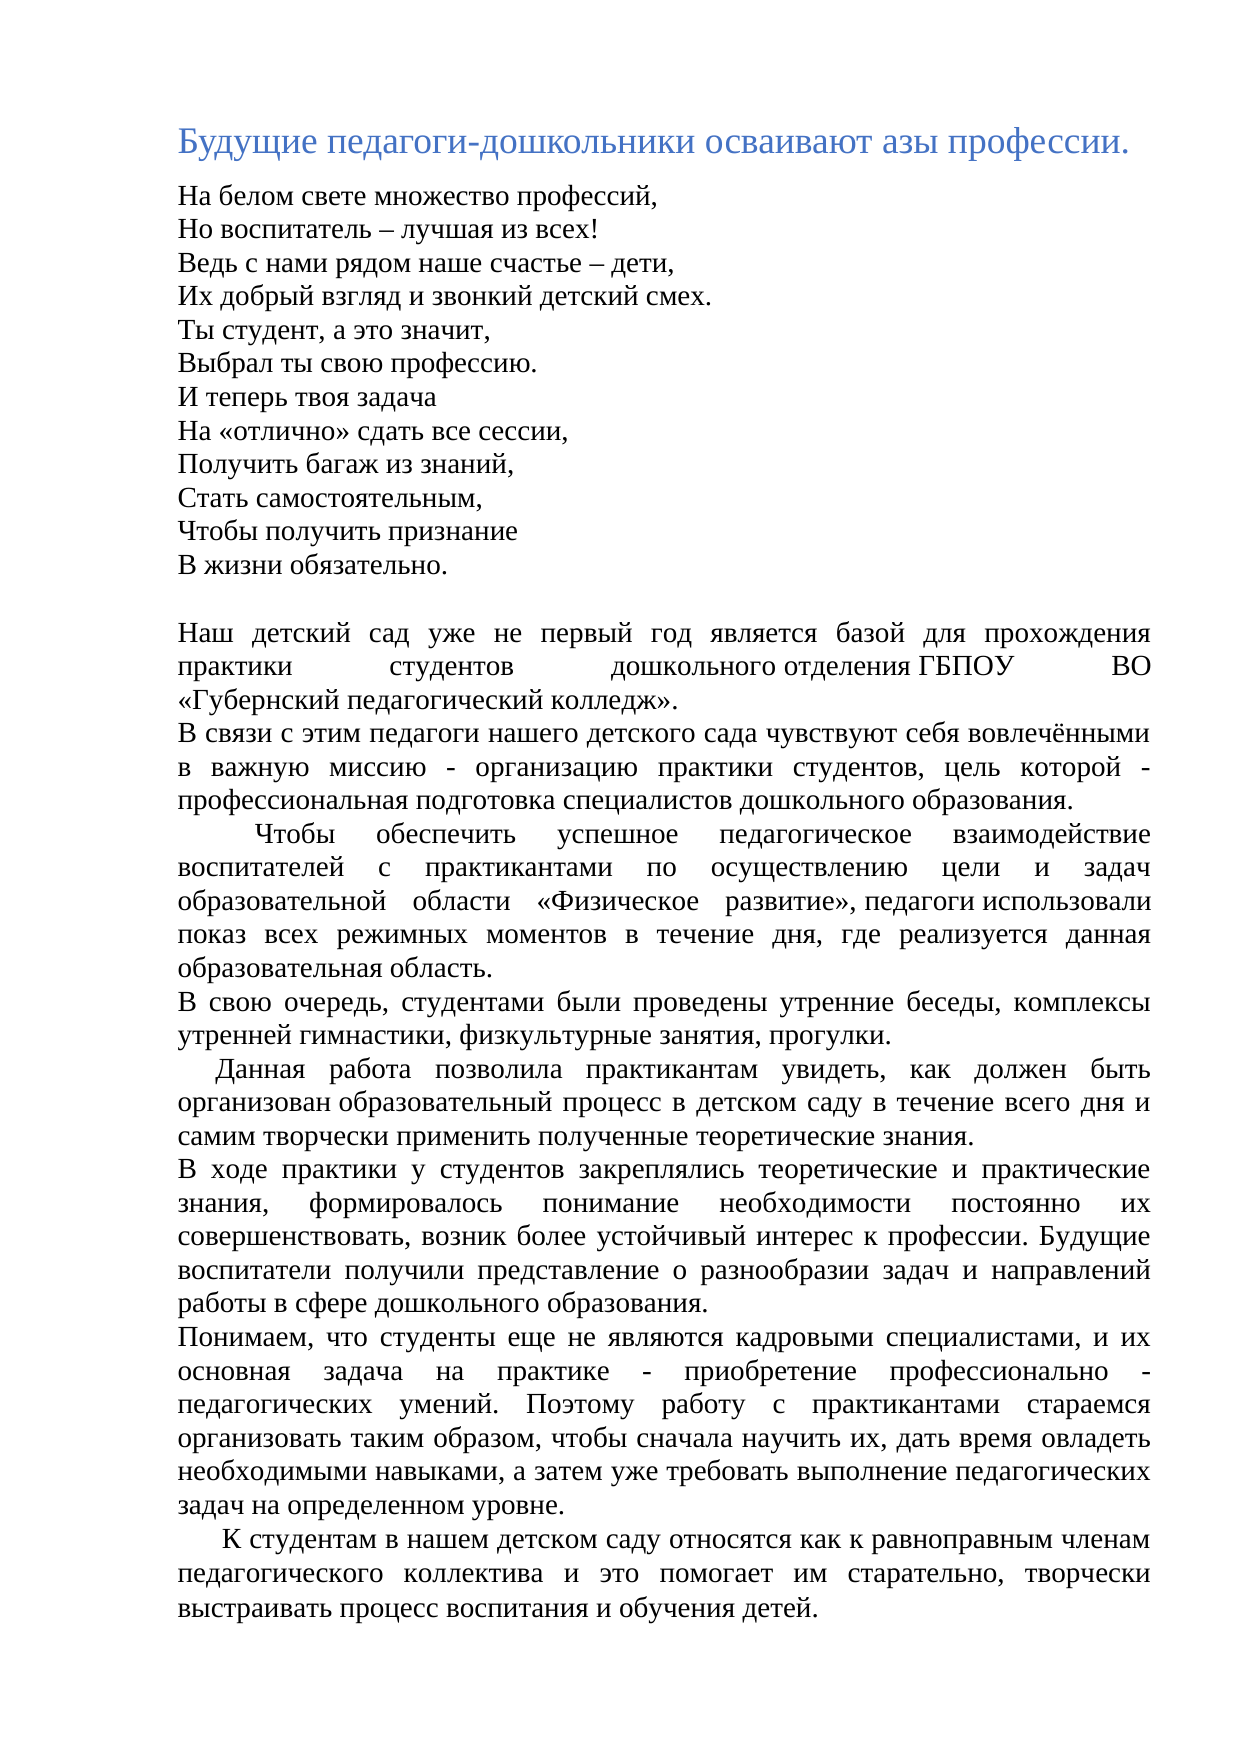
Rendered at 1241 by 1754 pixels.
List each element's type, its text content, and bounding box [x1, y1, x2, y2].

text На «отлично» сдать все сессии, [177, 413, 1152, 446]
text К студентам в нашем детском саду относятся как к равноправным членам педагогического коллектива и это помогает им старательно, творчески выстраивать процесс воспитания и обучения детей. [177, 1520, 1152, 1623]
text Но воспитатель – лучшая из всех! [177, 211, 1152, 245]
text Данная работа позволила практикантам увидеть, как должен быть организован образовательный процесс в детском саду в течение всего дня и самим творчески применить полученные теоретические знания. [177, 1051, 1152, 1151]
text Выбрал ты свою профессию. [177, 346, 1152, 379]
text На белом свете множество профессий, [177, 178, 1152, 211]
text Наш детский сад уже не первый год является базой для прохождения практики студентов дошкольного отделения ГБПОУ ВО «Губернский педагогический колледж». [177, 615, 1152, 715]
text В жизни обязательно. [177, 547, 1152, 580]
text Будущие педагоги-дошкольники осваивают азы профессии. [177, 118, 1152, 161]
text И теперь твоя задача [177, 379, 1152, 413]
text Чтобы обеспечить успешное педагогическое взаимодействие воспитателей с практикантами по осуществлению цели и задач образовательной области «Физическое развитие», педагоги использовали показ всех режимных моментов в течение дня, где реализуется данная образовательная область. [177, 816, 1152, 984]
text Ты студент, а это значит, [177, 312, 1152, 346]
text Их добрый взгляд и звонкий детский смех. [177, 278, 1152, 312]
text В ходе практики у студентов закреплялись теоретические и практические знания, формировалось понимание необходимости постоянно их совершенствовать, возник более устойчивый интерес к профессии. Будущие воспитатели получили представление о разнообразии задач и направлений работы в сфере дошкольного образования. [177, 1151, 1152, 1319]
text Чтобы получить признание [177, 513, 1152, 547]
text Стать самостоятельным, [177, 480, 1152, 513]
text В связи с этим педагоги нашего детского сада чувствуют себя вовлечёнными в важную миссию - организацию практики студентов, цель которой - профессиональная подготовка специалистов дошкольного образования. [177, 715, 1152, 816]
text Понимаем, что студенты еще не являются кадровыми специалистами, и их основная задача на практике - приобретение профессионально -педагогических умений. Поэтому работу с практикантами стараемся организовать таким образом, чтобы сначала научить их, дать время овладеть необходимыми навыками, а затем уже требовать выполнение педагогических задач на определенном уровне. [177, 1319, 1152, 1520]
text Получить багаж из знаний, [177, 446, 1152, 480]
text В свою очередь, студентами были проведены утренние беседы, комплексы утренней гимнастики, физкультурные занятия, прогулки. [177, 984, 1152, 1051]
text Ведь с нами рядом наше счастье – дети, [177, 245, 1152, 278]
